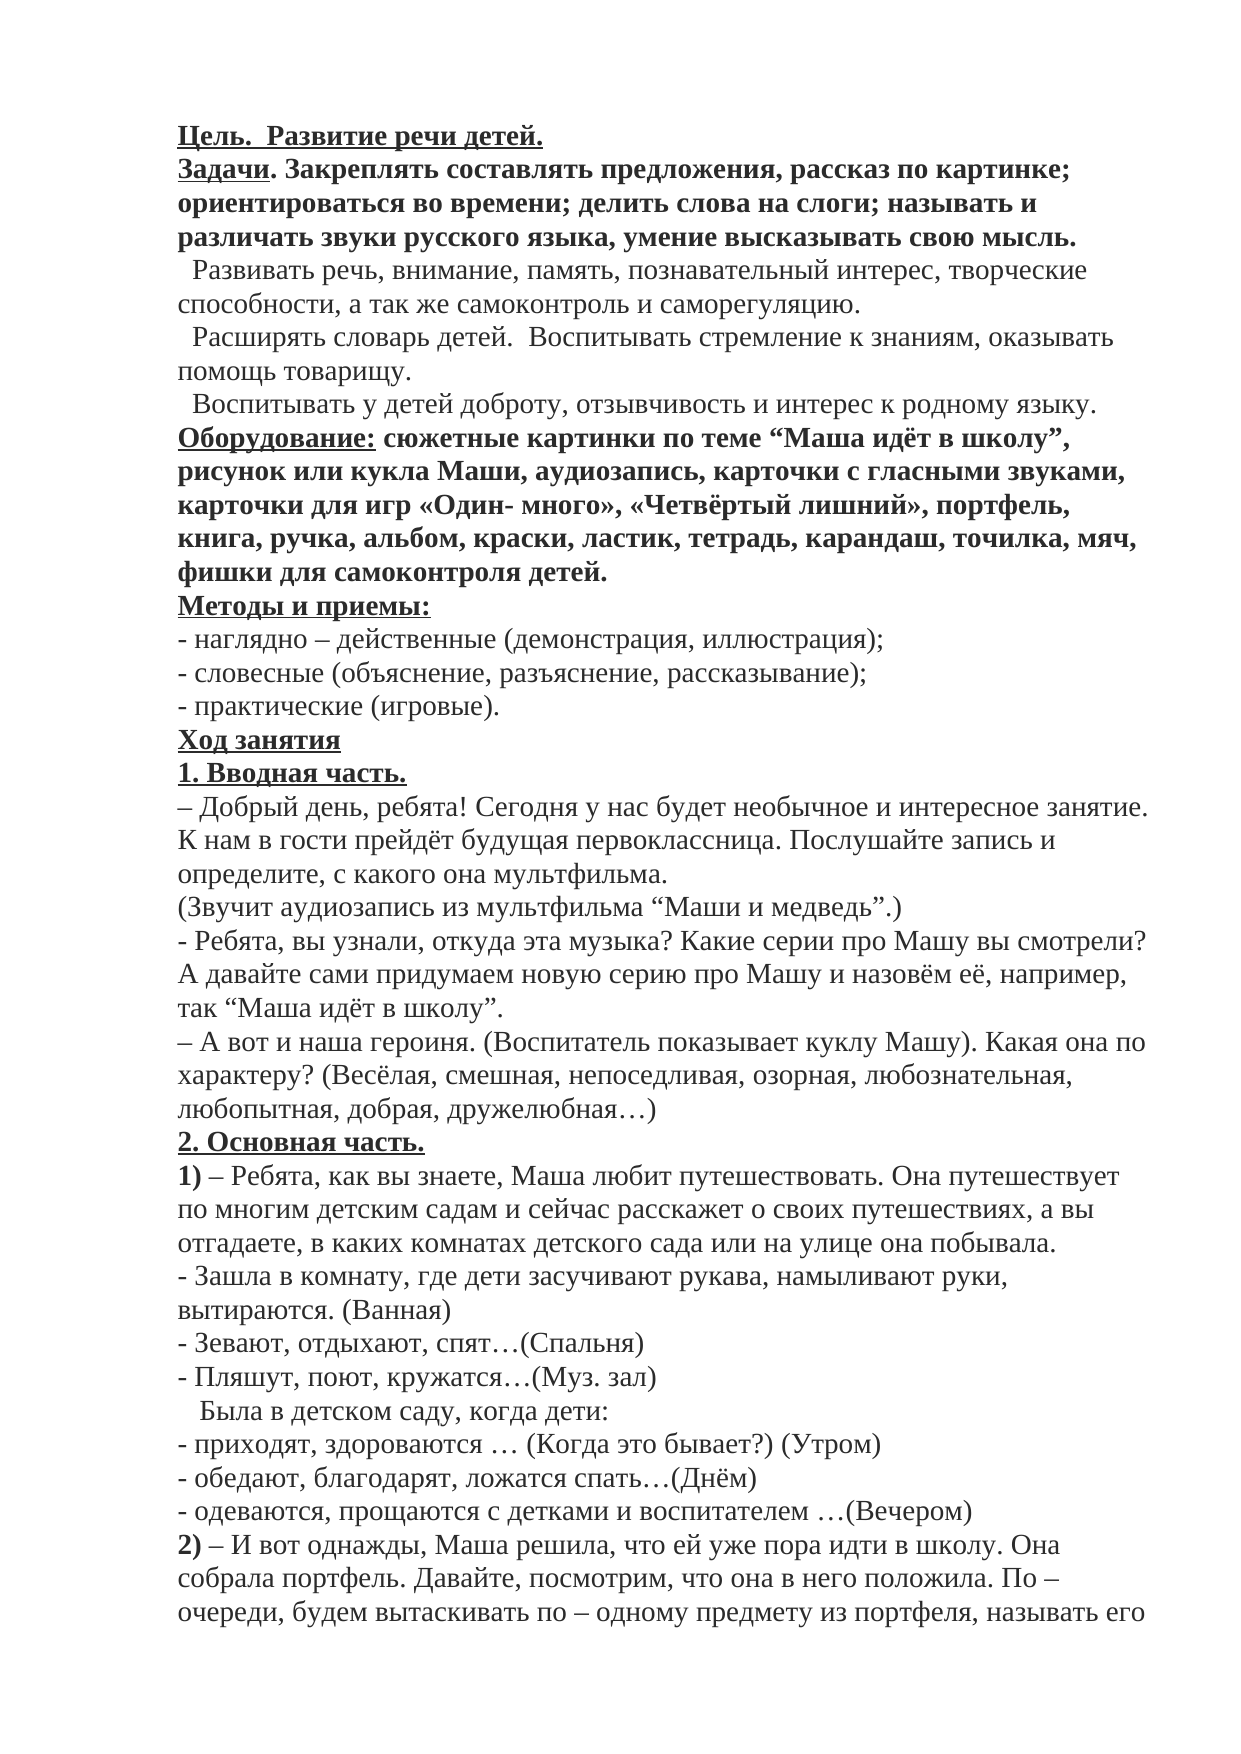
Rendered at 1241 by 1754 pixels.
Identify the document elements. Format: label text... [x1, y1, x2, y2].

text - словесные (объяснение, разъяснение, рассказывание); [177, 655, 1152, 688]
text Оборудование: сюжетные картинки по теме “Маша идёт в школу”, рисунок или кукла Маши, аудиозапись, карточки с гласными звуками, карточки для игр «Один- много», «Четвёртый лишний», портфель, книга, ручка, альбом, краски, ластик, тетрадь, карандаш, точилка, мяч, фишки для самоконтроля детей. [177, 420, 1152, 588]
text - Пляшут, поют, кружатся…(Муз. зал) [177, 1359, 1152, 1393]
text - одеваются, прощаются с детками и воспитателем …(Вечером) [177, 1493, 1152, 1527]
text - Зашла в комнату, где дети засучивают рукава, намыливают руки, вытираются. (Ванная) [177, 1258, 1152, 1326]
text 1. Вводная часть. [177, 755, 1152, 789]
text 1) – Ребята, как вы знаете, Маша любит путешествовать. Она путешествует по многим детским садам и сейчас расскажет о своих путешествиях, а вы отгадаете, в каких комнатах детского сада или на улице она побывала. [177, 1158, 1152, 1258]
text 2. Основная часть. [177, 1124, 1152, 1158]
text - Зевают, отдыхают, спят…(Спальня) [177, 1326, 1152, 1359]
text Была в детском саду, когда дети: [177, 1393, 1152, 1426]
text Задачи. Закреплять составлять предложения, рассказ по картинке; ориентироваться во времени; делить слова на слоги; называть и различать звуки русского языка, умение высказывать свою мысль. [177, 152, 1152, 252]
text Ход занятия [177, 722, 1152, 755]
text Методы и приемы: [177, 588, 1152, 621]
text – А вот и наша героиня. (Воспитатель показывает куклу Машу). Какая она по характеру? (Весёлая, смешная, непоседливая, озорная, любознательная, любопытная, добрая, дружелюбная…) [177, 1024, 1152, 1124]
text – Добрый день, ребята! Сегодня у нас будет необычное и интересное занятие. К нам в гости прейдёт будущая первоклассница. Послушайте запись и определите, с какого она мультфильма. [177, 789, 1152, 889]
text - наглядно – действенные (демонстрация, иллюстрация); [177, 621, 1152, 655]
text Цель. Развитие речи детей. [177, 118, 1152, 152]
text Развивать речь, внимание, память, познавательный интерес, творческие способности, а так же самоконтроль и саморегуляцию. [177, 252, 1152, 319]
text - приходят, здороваются … (Когда это бывает?) (Утром) [177, 1426, 1152, 1460]
text Расширять словарь детей. Воспитывать стремление к знаниям, оказывать помощь товарищу. [177, 319, 1152, 386]
text - обедают, благодарят, ложатся спать…(Днём) [177, 1460, 1152, 1493]
text Воспитывать у детей доброту, отзывчивость и интерес к родному языку. [177, 386, 1152, 420]
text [177, 1527, 1152, 1627]
text - Ребята, вы узнали, откуда эта музыка? Какие серии про Машу вы смотрели? А давайте сами придумаем новую серию про Машу и назовём её, например, так “Маша идёт в школу”. [177, 923, 1152, 1024]
text - практические (игровые). [177, 688, 1152, 722]
text (Звучит аудиозапись из мультфильма “Маши и медведь”.) [177, 889, 1152, 923]
